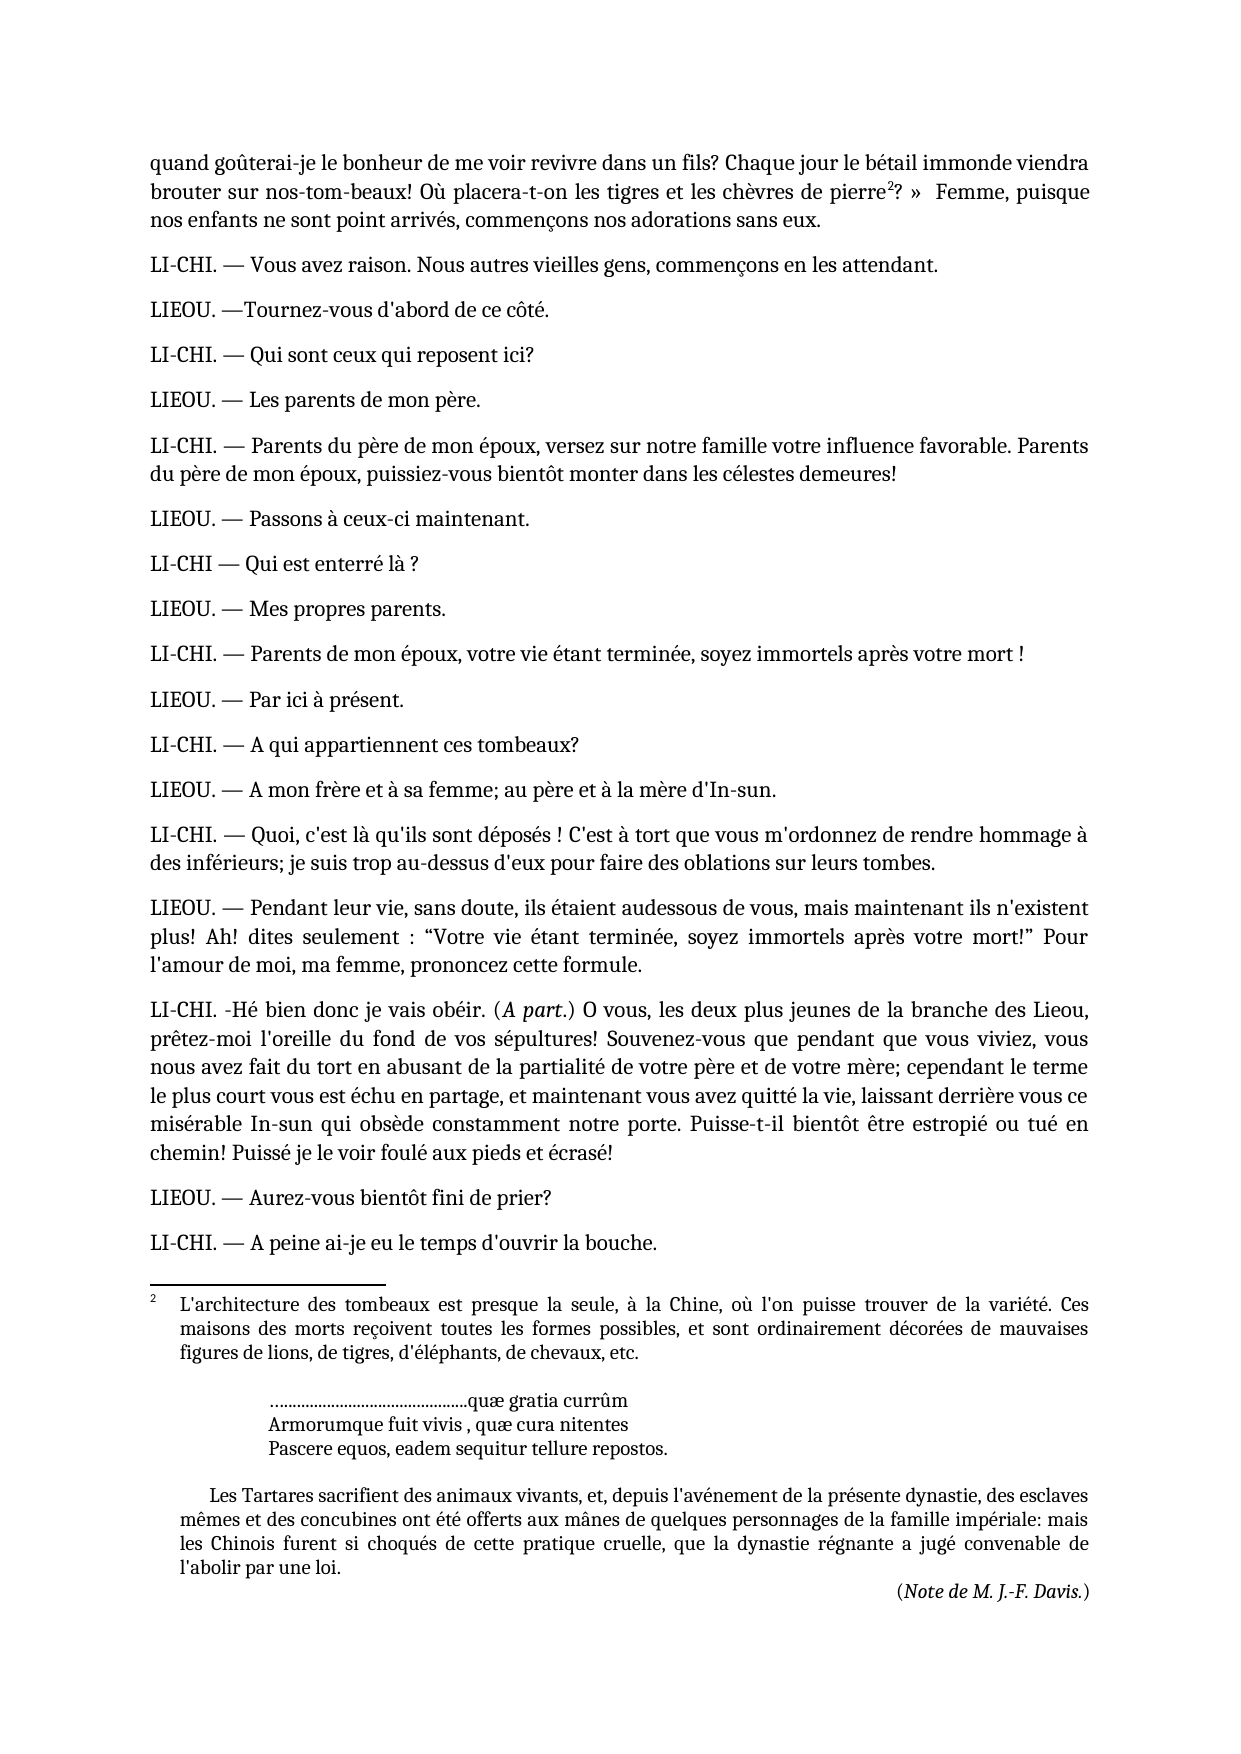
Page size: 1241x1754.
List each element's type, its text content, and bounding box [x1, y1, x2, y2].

text LIEOU. — Par ici à présent. [150, 686, 1090, 713]
text LI-CHI. — Parents du père de mon époux, versez sur notre famille votre influence favorable. Parents du père de mon époux, puissiez-vous bientôt monter dans les célestes demeures! [150, 432, 1090, 487]
text LIEOU. — Les parents de mon père. [150, 387, 1090, 414]
text LI-CHI. — Qui sont ceux qui reposent ici? [150, 342, 1090, 368]
text LIEOU. —Tournez-vous d'abord de ce côté. [150, 297, 1090, 323]
text LI-CHI. — Vous avez raison. Nous autres vieilles gens, commençons en les attendant. [150, 252, 1090, 278]
text LI-CHI. — Parents de mon époux, votre vie étant terminée, soyez immortels après votre mort ! [150, 641, 1090, 668]
text LI-CHI — Qui est enterré là ? [150, 551, 1090, 577]
text LI-CHI. -Hé bien donc je vais obéir. (A part.) O vous, les deux plus jeunes de la branche des Lieou, prêtez-moi l'oreille du fond de vos sépultures! Souvenez-vous que pendant que vous viviez, vous nous avez fait du tort en abusant de la partialité de votre père et de votre mère; cependant le terme le plus court vous est échu en partage, et maintenant vous avez quitté la vie, laissant derrière vous ce misérable In-sun qui obsède constamment notre porte. Puisse-t-il bientôt être estropié ou tué en chemin! Puissé je le voir foulé aux pieds et écrasé! [150, 997, 1090, 1166]
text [150, 150, 1090, 233]
text LIEOU. — Pendant leur vie, sans doute, ils étaient audessous de vous, mais maintenant ils n'existent plus! Ah! dites seulement : “Votre vie étant terminée, soyez immortels après votre mort!” Pour l'amour de moi, ma femme, prononcez cette formule. [150, 895, 1090, 978]
text LIEOU. — Mes propres parents. [150, 596, 1090, 622]
text LIEOU. — Passons à ceux-ci maintenant. [150, 506, 1090, 532]
text LI-CHI. — Quoi, c'est là qu'ils sont déposés ! C'est à tort que vous m'ordonnez de rendre hommage à des inférieurs; je suis trop au-dessus d'eux pour faire des oblations sur leurs tombes. [150, 822, 1090, 876]
text LIEOU. — Aurez-vous bientôt fini de prier? [150, 1184, 1090, 1211]
text LI-CHI. — A qui appartiennent ces tombeaux? [150, 731, 1090, 758]
text LIEOU. — A mon frère et à sa femme; au père et à la mère d'In-sun. [150, 777, 1090, 803]
text LI-CHI. — A peine ai-je eu le temps d'ouvrir la bouche. [150, 1229, 1090, 1256]
